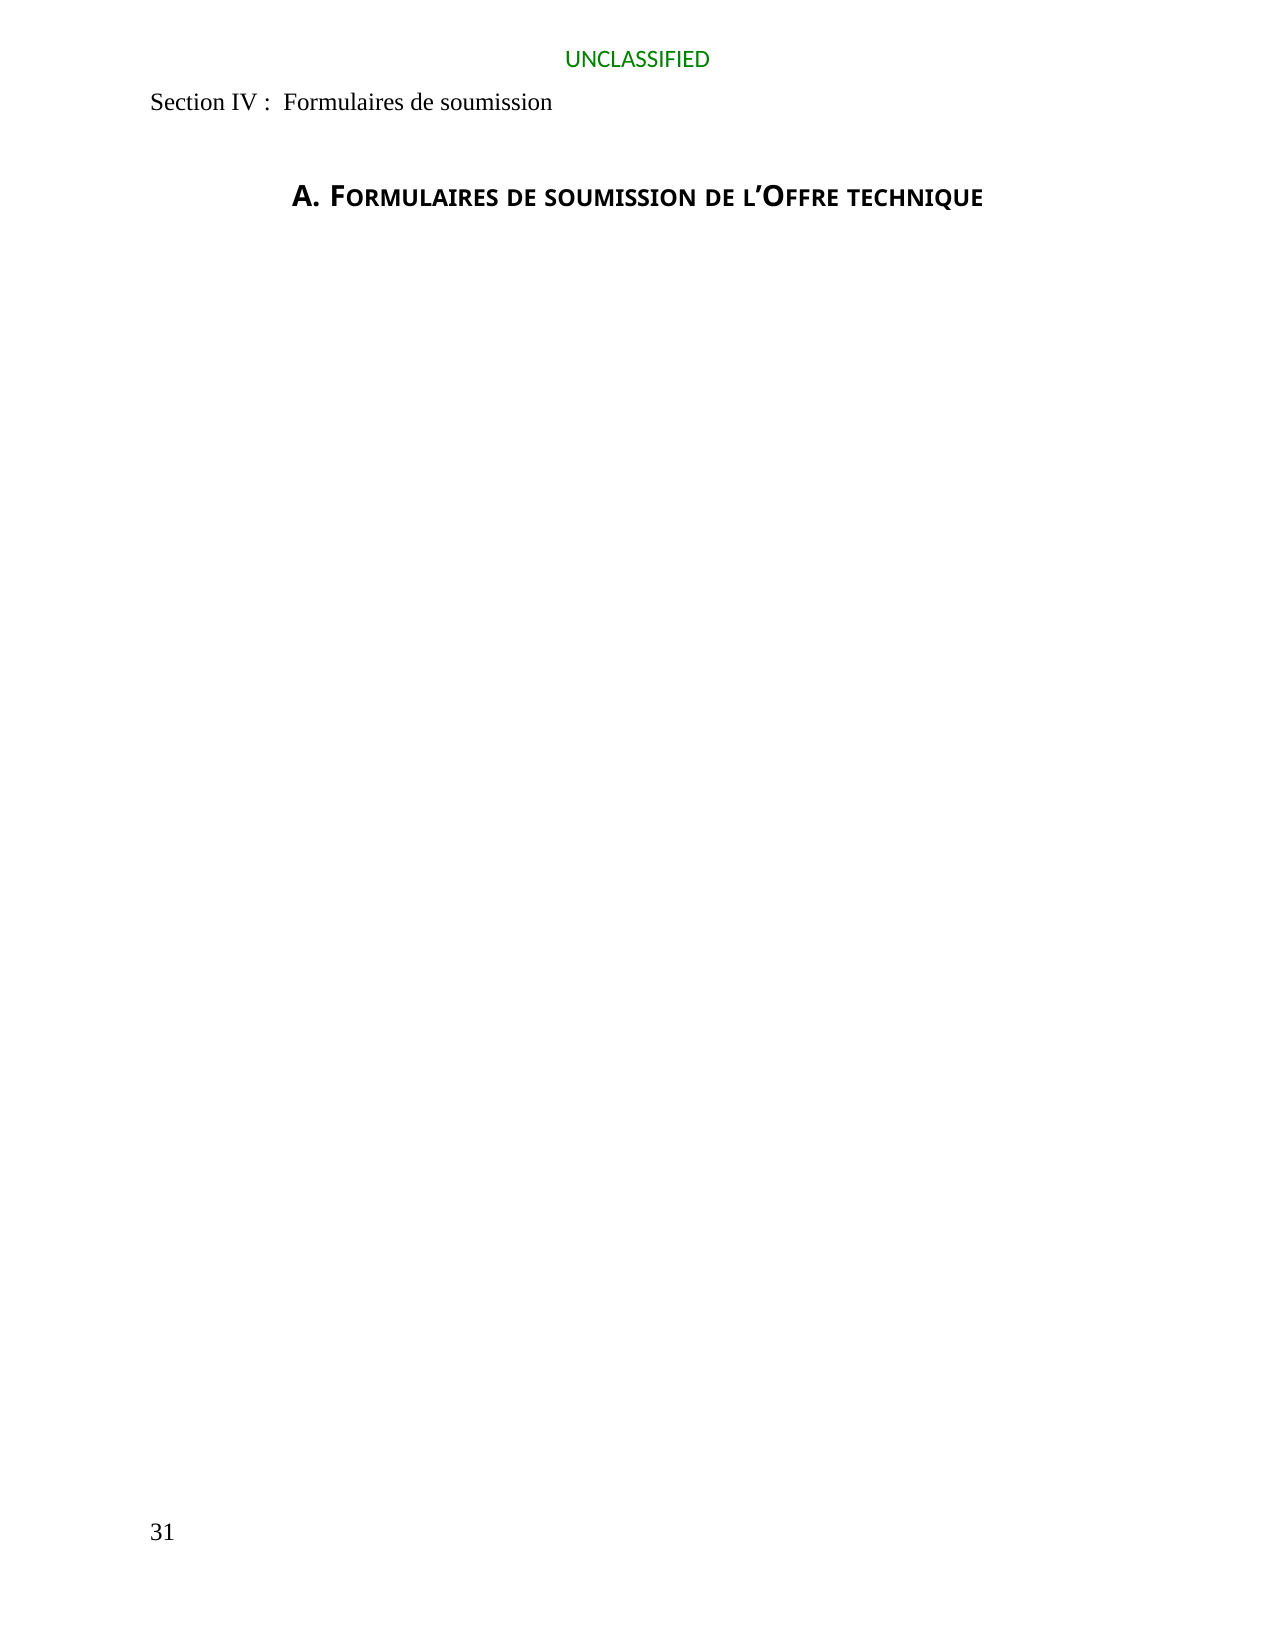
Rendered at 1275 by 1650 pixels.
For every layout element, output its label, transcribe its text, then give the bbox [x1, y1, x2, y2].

subtitle Formulaires de soumission de l’Offre technique [150, 175, 1125, 215]
